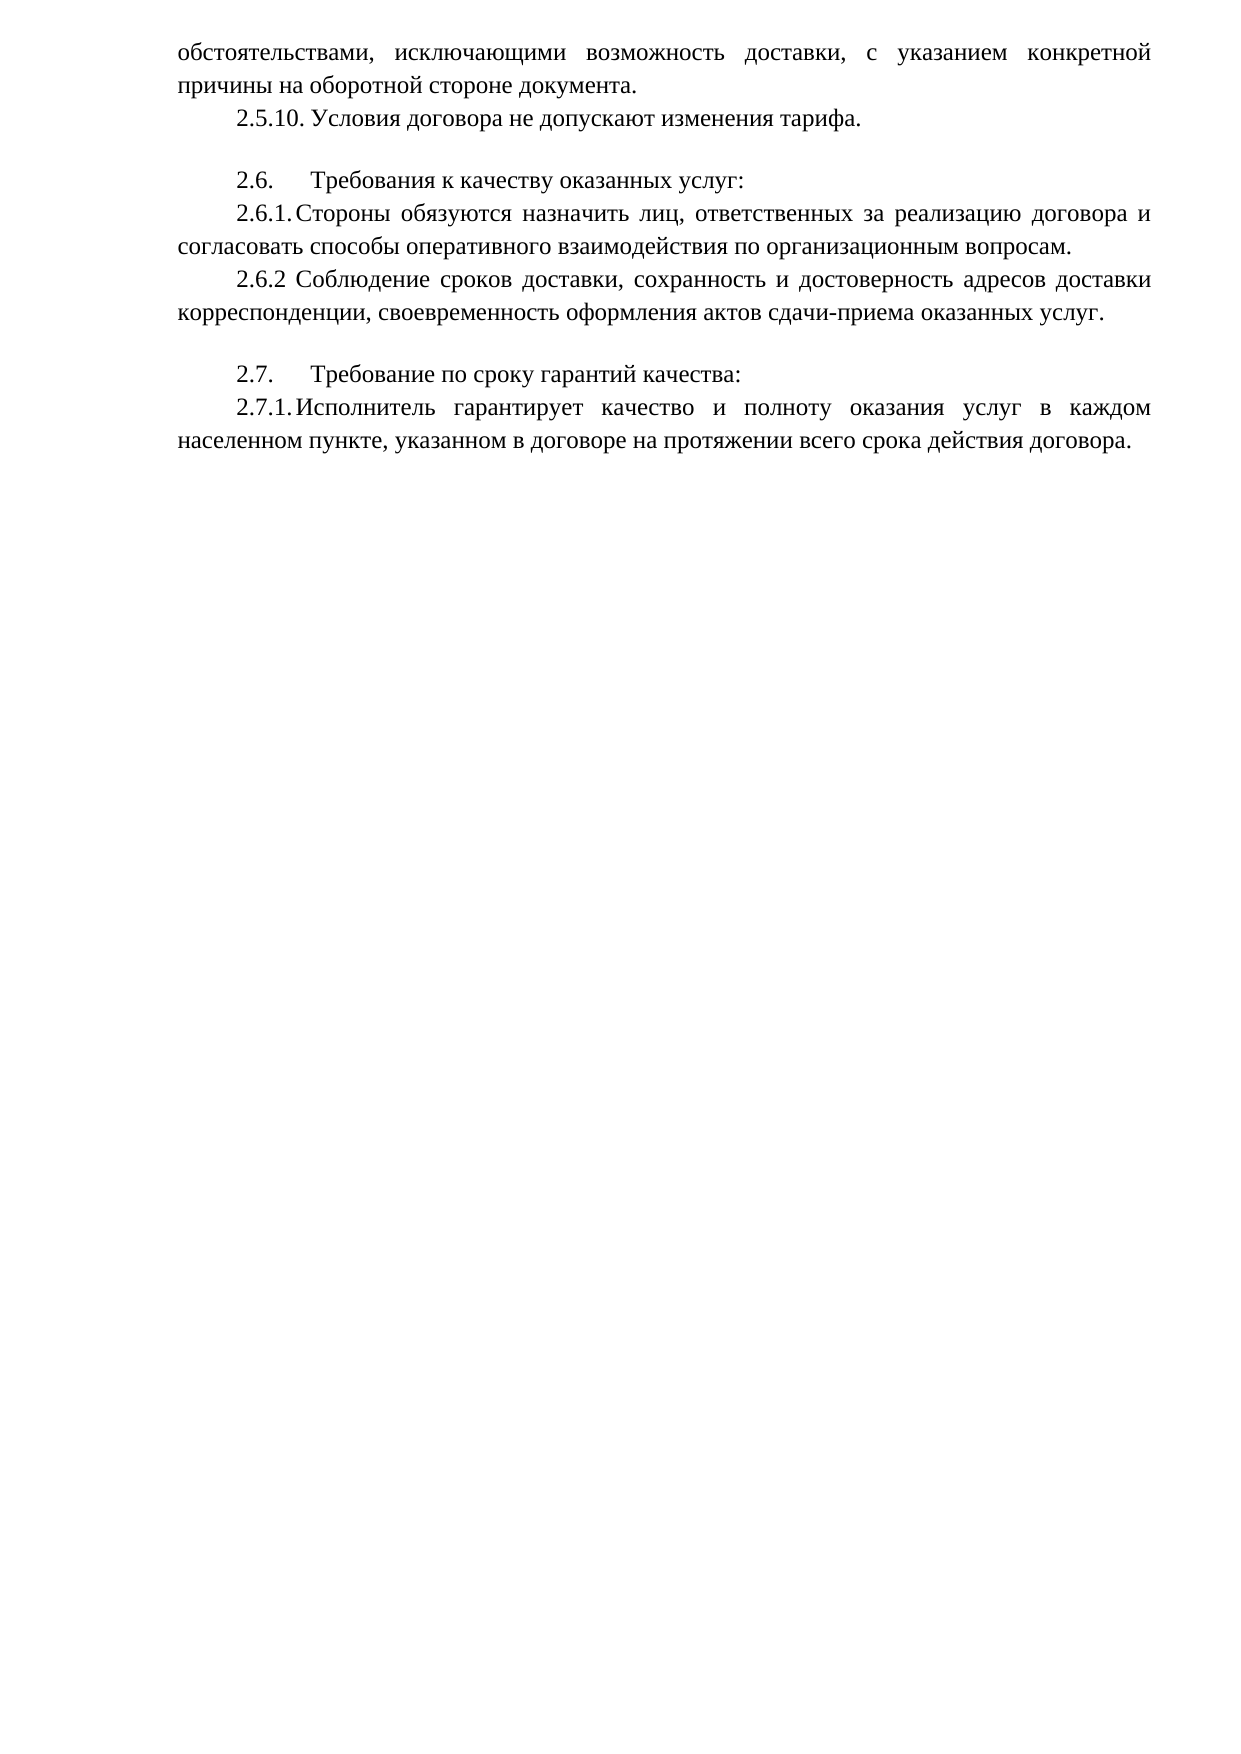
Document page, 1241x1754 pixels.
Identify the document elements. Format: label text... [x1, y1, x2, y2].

list Стороны обязуются назначить лиц, ответственных за реализацию договора и согласовать способы оперативного взаимодействия по организационным вопросам. [177, 198, 1152, 260]
list Исполнитель гарантирует качество и полноту оказания услуг в каждом населенном пункте, указанном в договоре на протяжении всего срока действия договора. [177, 392, 1152, 454]
list Соблюдение сроков доставки, сохранность и достоверность адресов доставки корреспонденции, своевременность оформления актов сдачи-приема оказанных услуг. [177, 264, 1152, 326]
list Требования к качеству оказанных услуг: [177, 165, 1152, 194]
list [177, 37, 1152, 99]
list Условия договора не допускают изменения тарифа. [177, 103, 1152, 132]
list Требование по сроку гарантий качества: [177, 359, 1152, 388]
